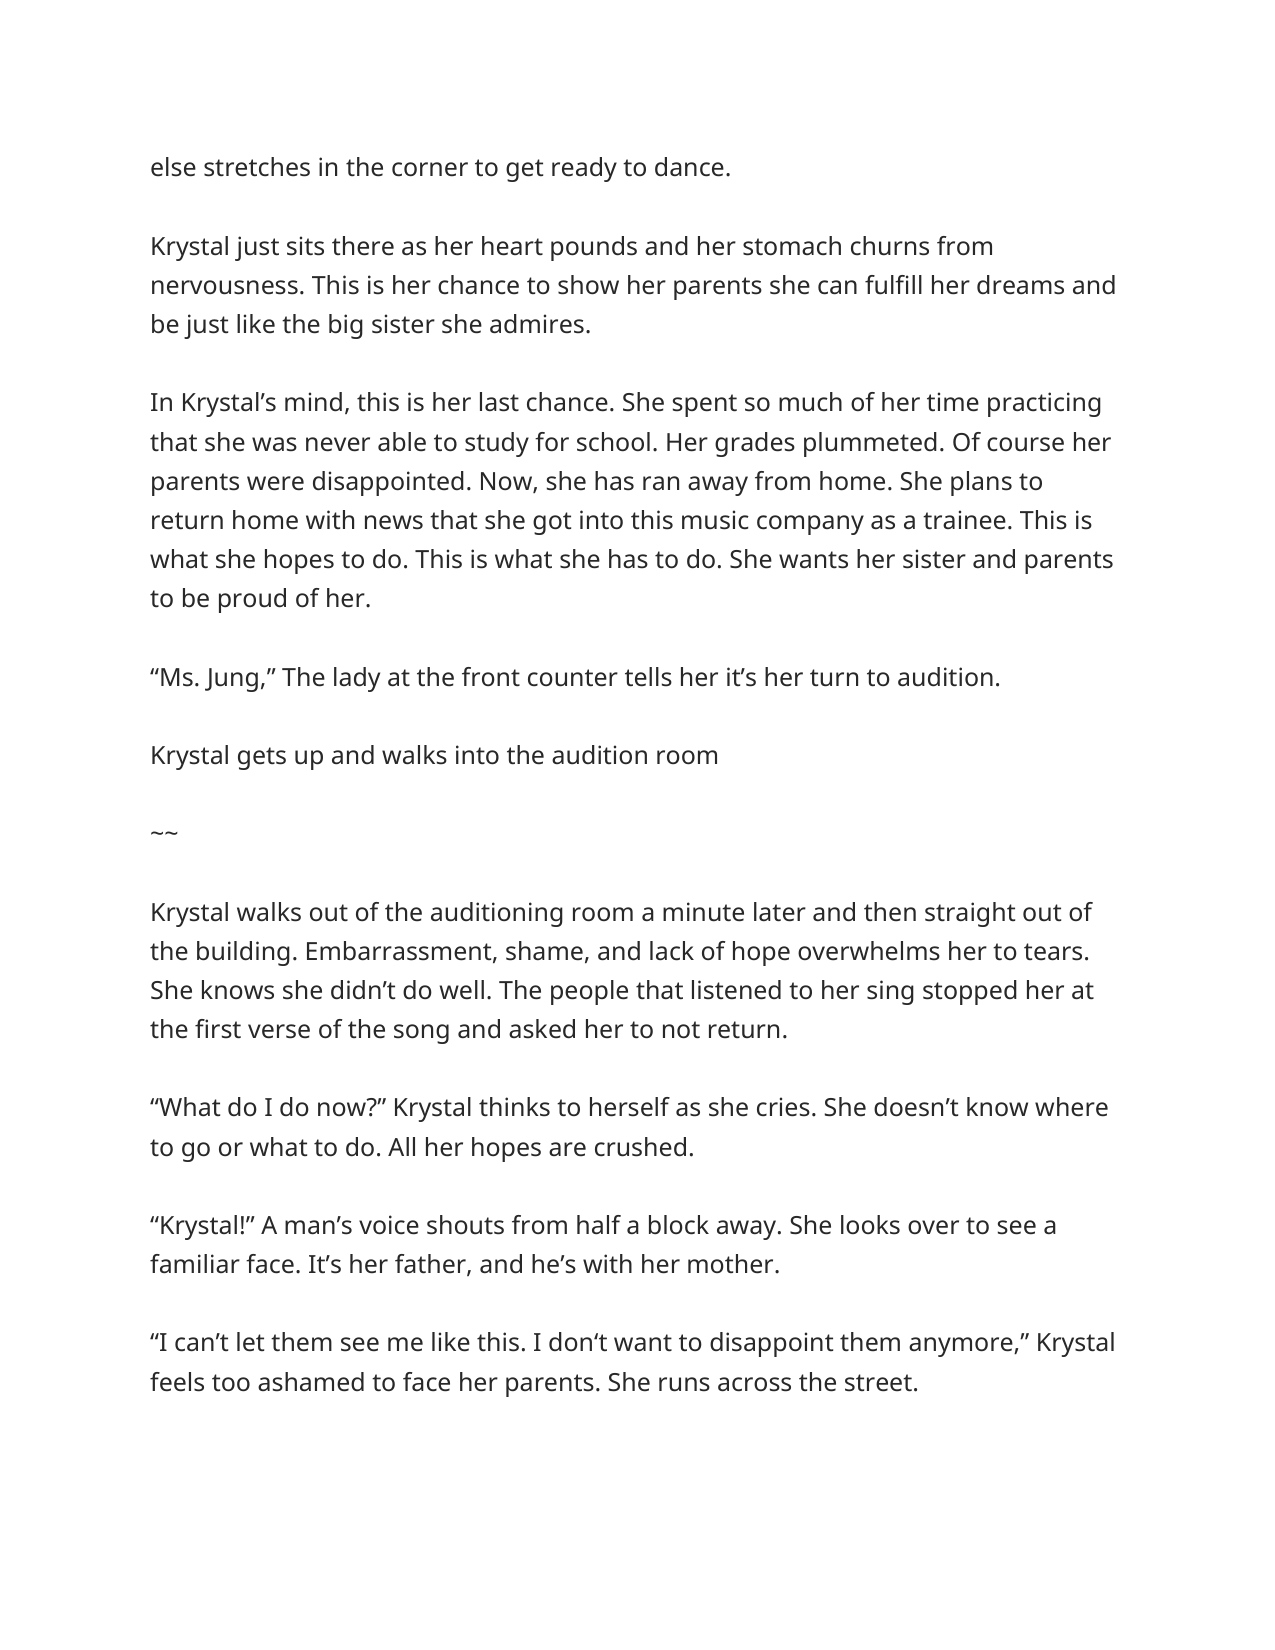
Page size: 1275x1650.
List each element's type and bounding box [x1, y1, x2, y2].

text [150, 150, 1125, 1477]
